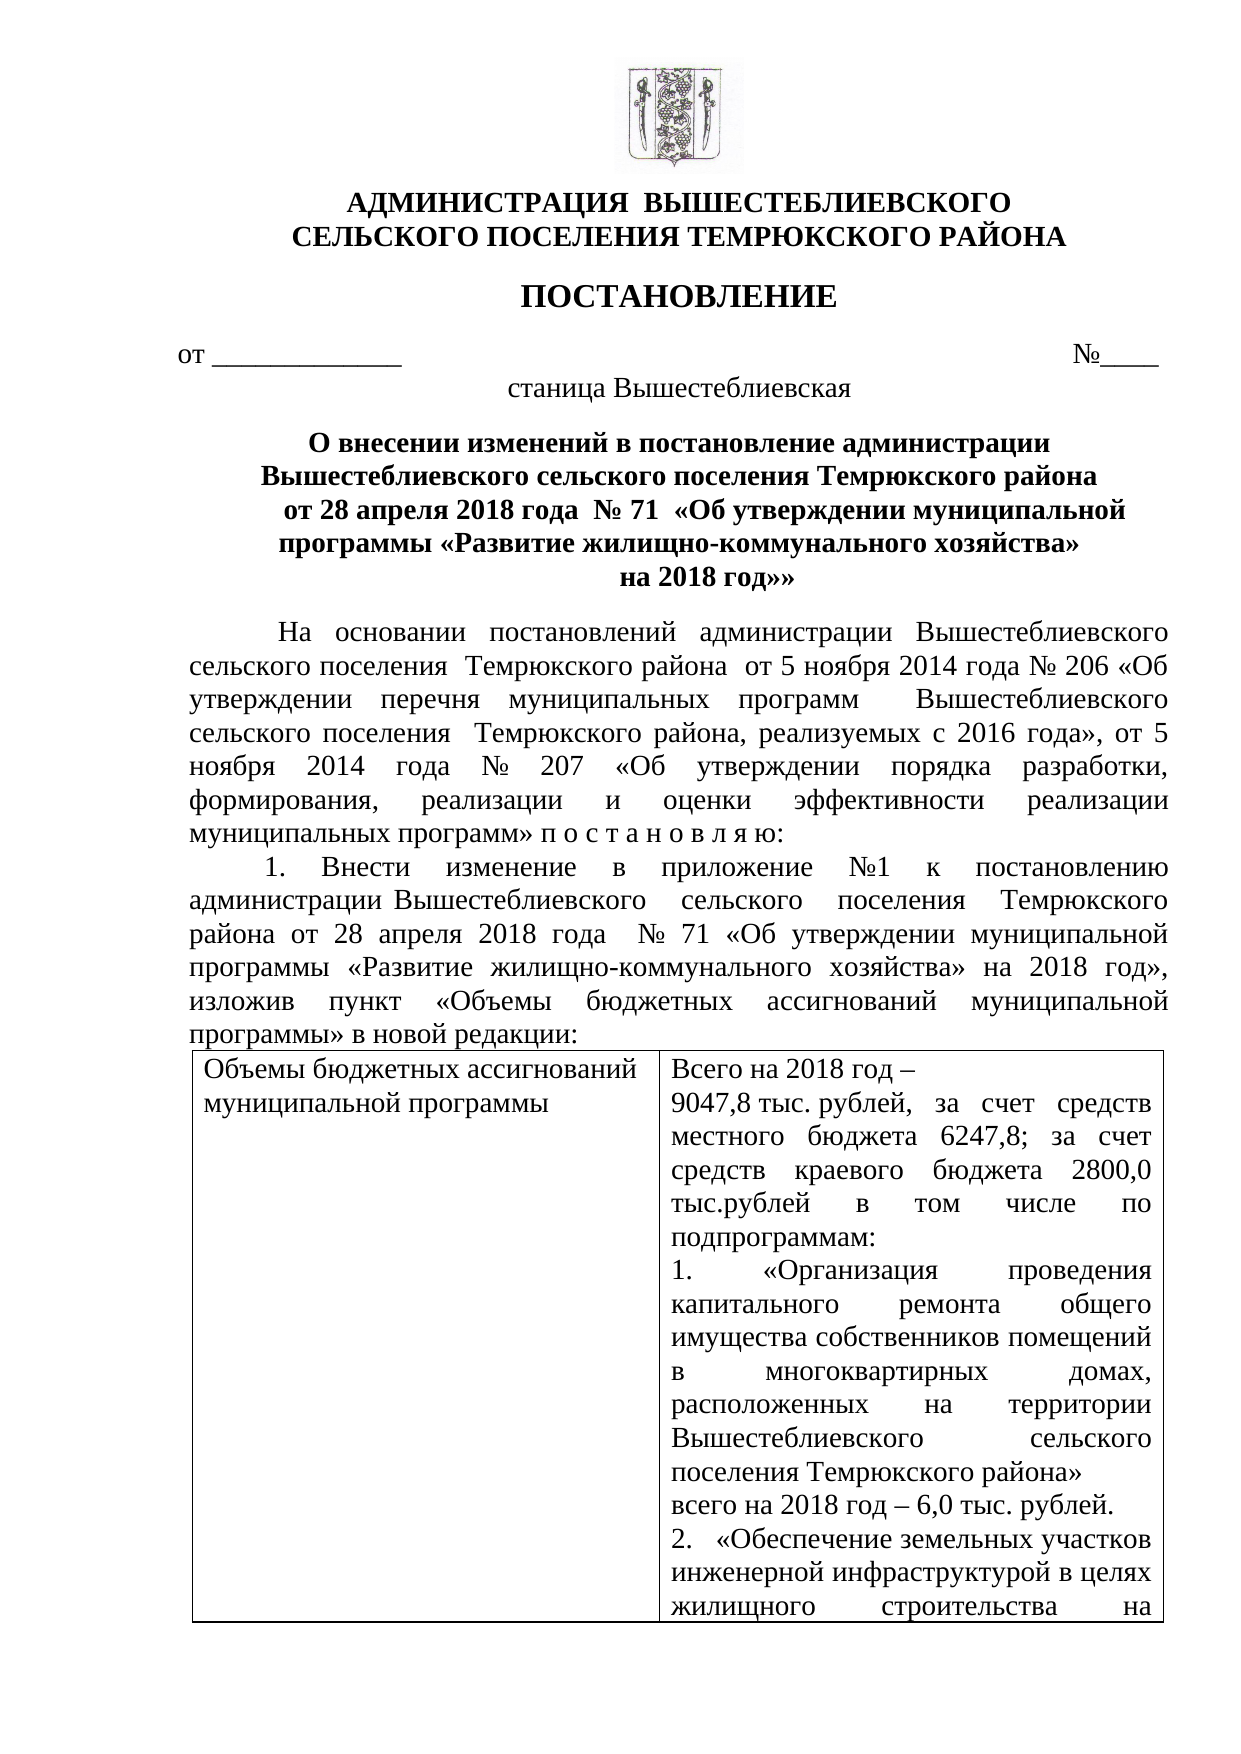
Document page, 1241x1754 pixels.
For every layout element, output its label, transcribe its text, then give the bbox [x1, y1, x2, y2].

text На основании постановлений администрации Вышестеблиевского сельского поселения Темрюкского района от 5 ноября 2014 года № 206 «Об утверждении перечня муниципальных программ Вышестеблиевского сельского поселения Темрюкского района, реализуемых с 2016 года», от 5 ноября 2014 года № 207 «Об утверждении порядка разработки, формирования, реализации и оценки эффективности реализации муниципальных программ» п о с т а н о в л я ю: [189, 614, 1169, 849]
text станица Вышестеблиевская [177, 370, 1181, 403]
text на 2018 год»» [177, 559, 1181, 593]
text СЕЛЬСКОГО ПОСЕЛЕНИЯ ТЕМРЮКСКОГО РАЙОНА [177, 219, 1181, 252]
text 1. Внести изменение в приложение №1 к постановлению администрации Вышестеблиевского сельского поселения Темрюкского района от 28 апреля 2018 года № 71 «Об утверждении муниципальной программы «Развитие жилищно-коммунального хозяйства» на 2018 год», изложив пункт «Объемы бюджетных ассигнований муниципальной программы» в новой редакции: [189, 849, 1169, 1050]
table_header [193, 1051, 659, 1621]
picture [614, 57, 744, 174]
text от _____________ №____ [177, 336, 1181, 370]
text АДМИНИСТРАЦИЯ ВЫШЕСТЕБЛИЕВСКОГО [177, 185, 1181, 219]
text ПОСТАНОВЛЕНИЕ [177, 276, 1181, 315]
text от 28 апреля 2018 года № 71 «Об утверждении муниципальной программы «Развитие жилищно-коммунального хозяйства» [177, 492, 1181, 559]
text О внесении изменений в постановление администрации Вышестеблиевского сельского поселения Темрюкского района [177, 425, 1181, 492]
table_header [660, 1051, 1163, 1621]
